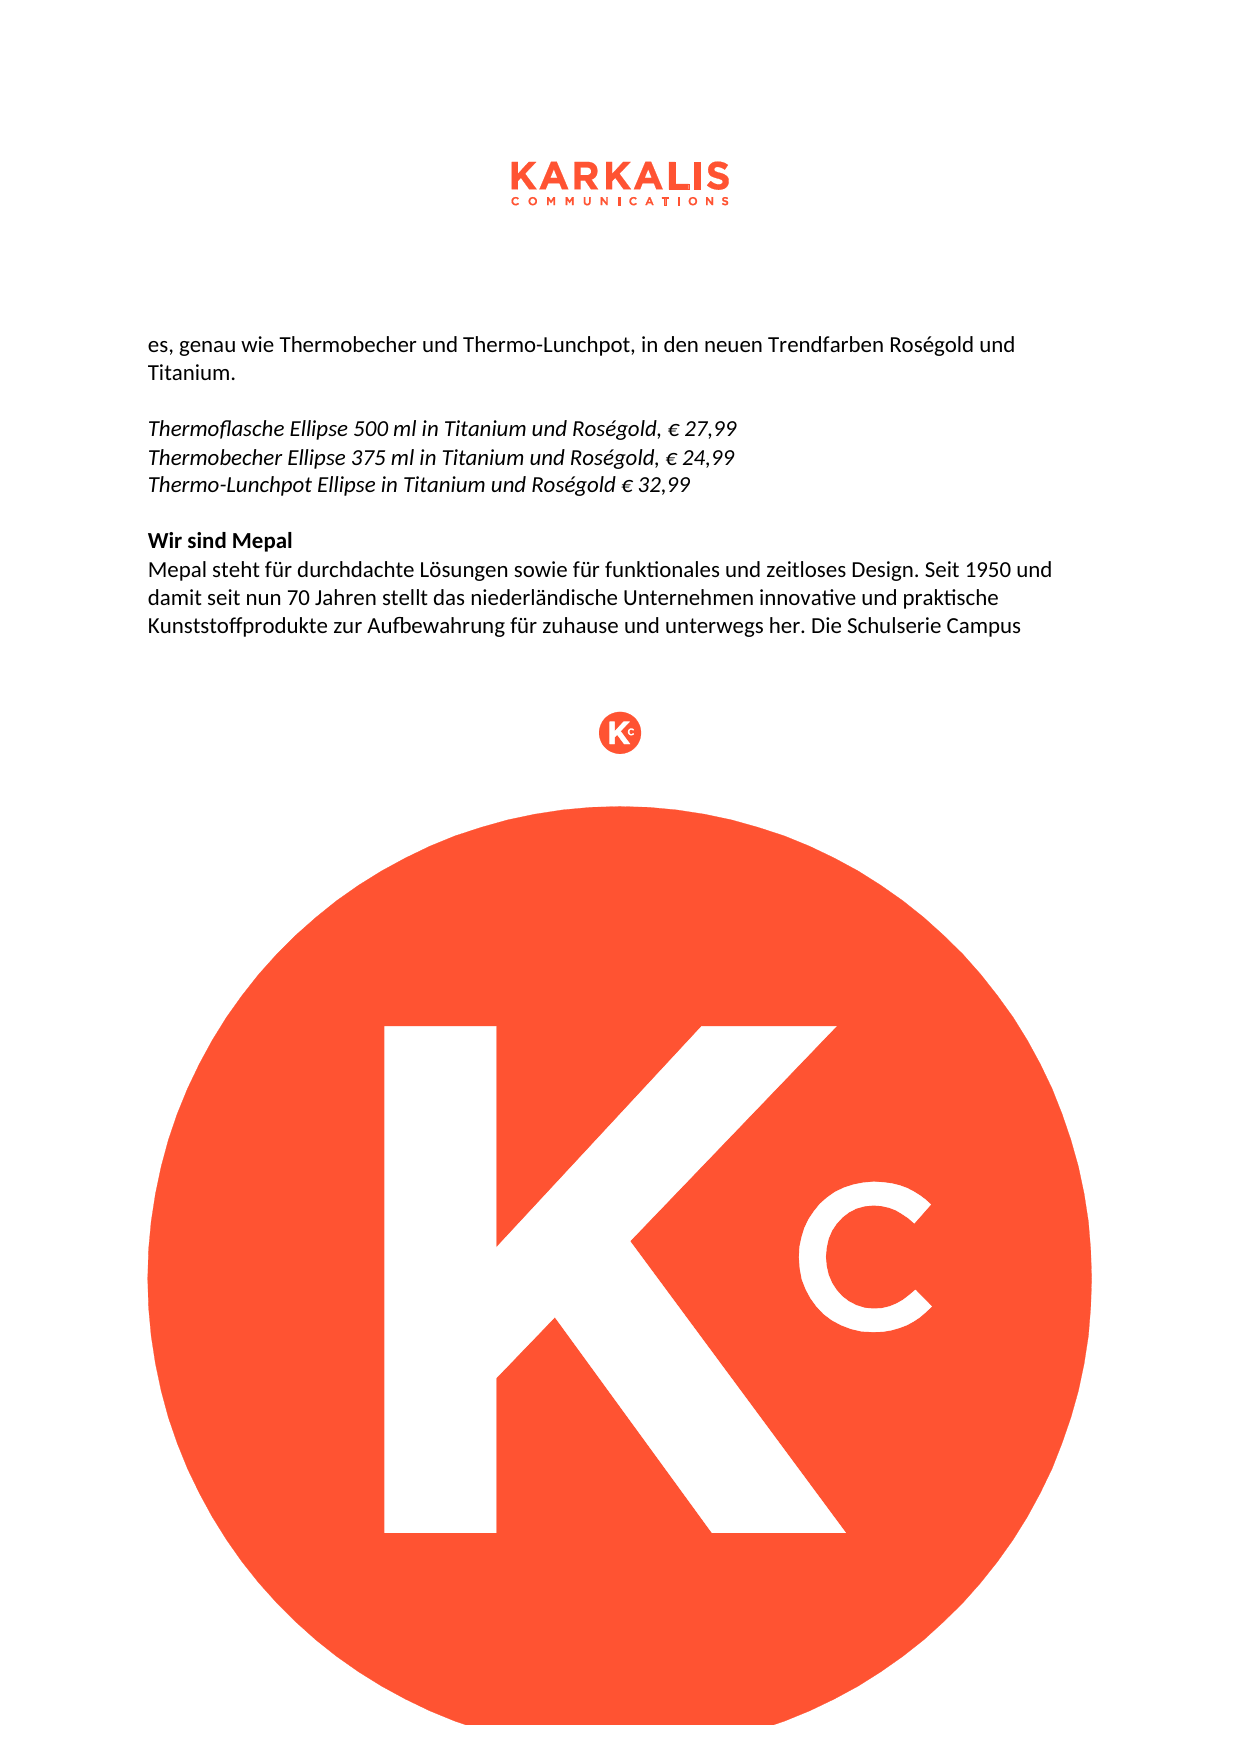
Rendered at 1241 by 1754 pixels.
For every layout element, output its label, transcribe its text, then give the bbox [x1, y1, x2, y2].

text Mepal steht für durchdachte Lösungen sowie für funktionales und zeitloses Design. Seit 1950 und damit seit nun 70 Jahren stellt das niederländische Unternehmen innovative und praktische Kunststoffprodukte zur Aufbewahrung für zuhause und unterwegs her. Die Schulserie Campus existiert bereits seit über 30 Jahren. Das Unternehmen hat die Themen des aktuellen Zeitgeistes bereits früh erkannt und umgesetzt: Gesundheit, Ernährung, Ökologie, Ökonomie und Mobilität spielen bei den Produktentwicklungen eine starke Rolle. [148, 555, 1092, 639]
text Thermoflasche Ellipse 500 ml in Titanium und Roségold, € 27,99 [148, 414, 1092, 443]
text Thermobecher Ellipse 375 ml in Titanium und Roségold, € 24,99 [148, 443, 1092, 471]
text Wir sind Mepal [148, 527, 1092, 555]
text Thermo-Lunchpot Ellipse in Titanium und Roségold € 32,99 [148, 471, 1092, 499]
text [148, 331, 1092, 387]
